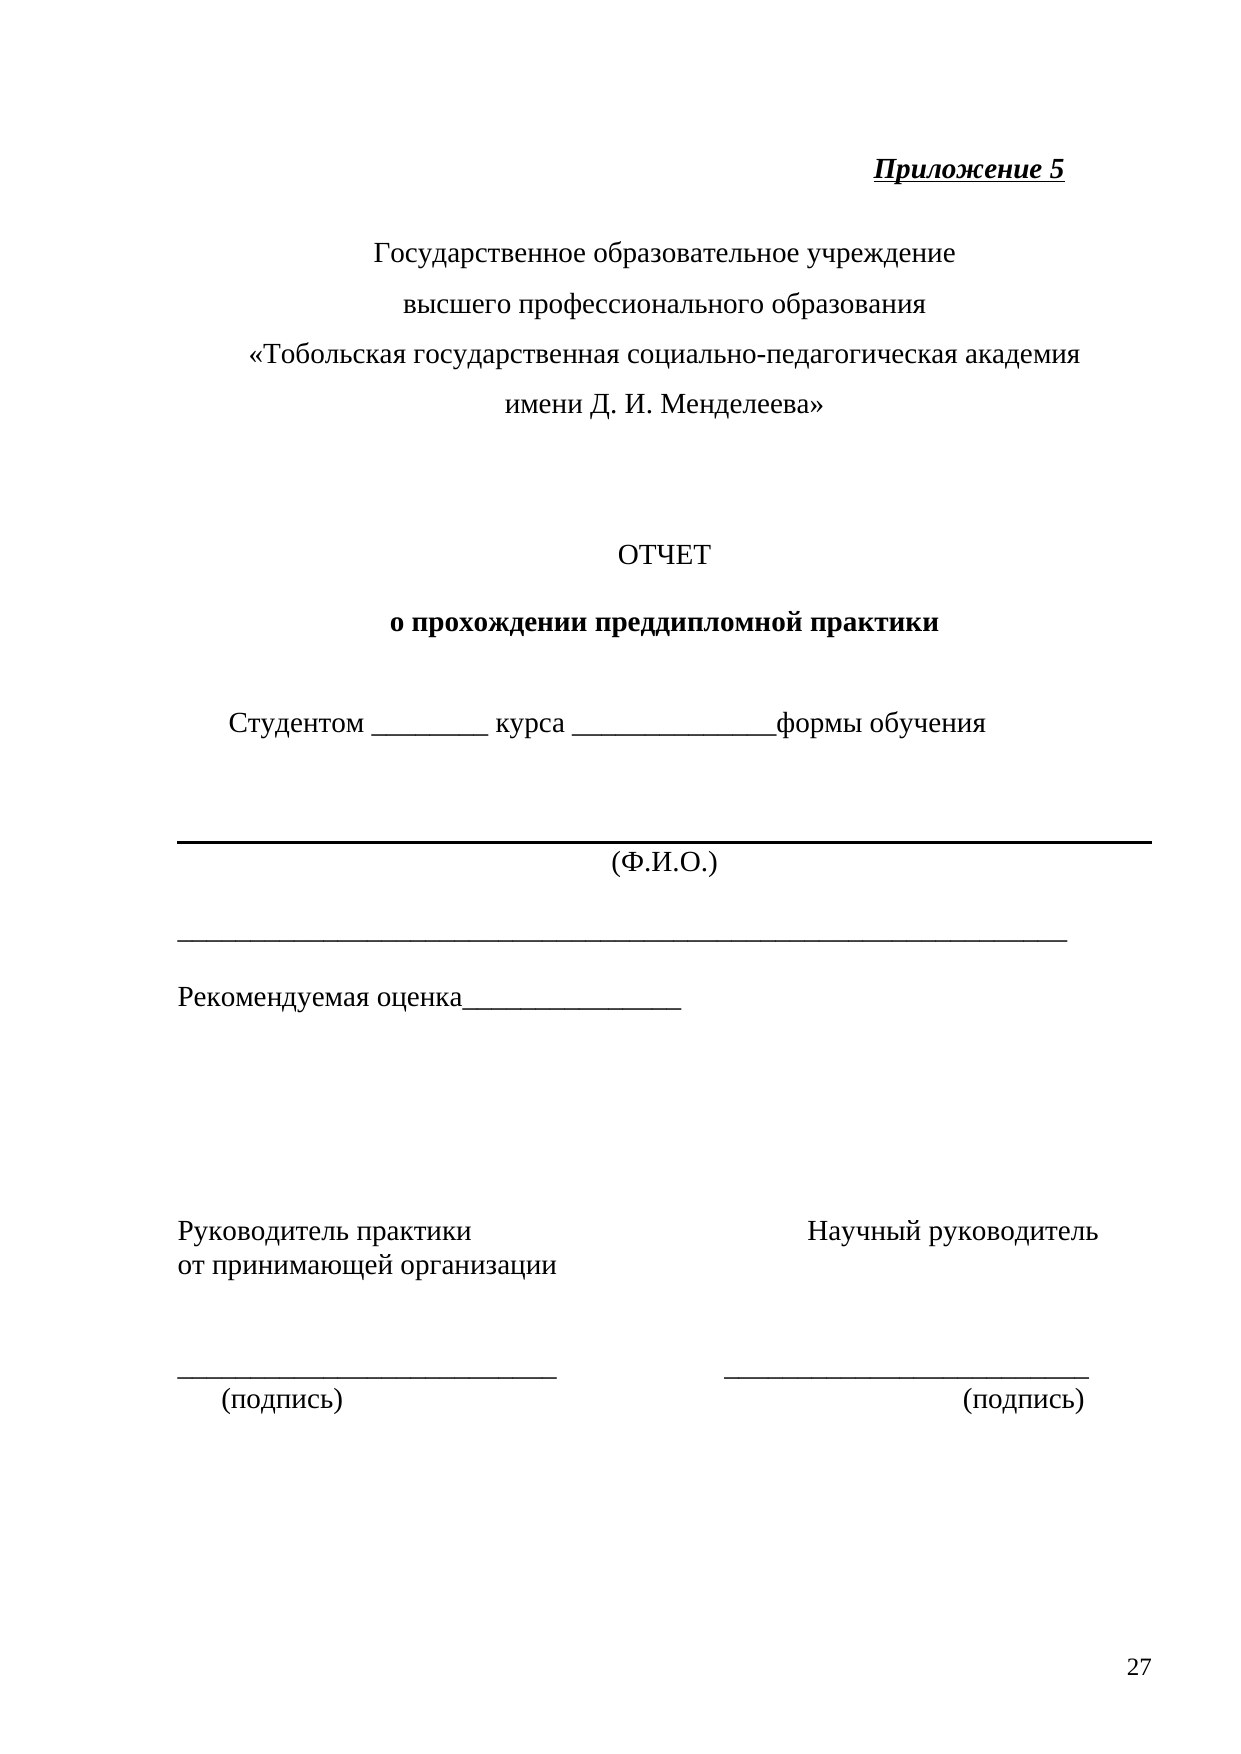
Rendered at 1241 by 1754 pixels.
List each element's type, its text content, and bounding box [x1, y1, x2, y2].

text о прохождении преддипломной практики [177, 604, 1152, 638]
text __________________________ _________________________ [177, 1348, 1152, 1381]
text Руководитель практики Научный руководитель [177, 1213, 1152, 1247]
text _____________________________________________________________ [177, 912, 1152, 945]
text (подпись) (подпись) [177, 1381, 1152, 1415]
text (Ф.И.О.) [177, 844, 1152, 878]
text имени Д. И. Менделеева» [177, 386, 1152, 420]
text высшего профессионального образования [177, 286, 1152, 319]
subtitle Приложение 5 [177, 152, 1064, 185]
text «Тобольская государственная социально-педагогическая академия [177, 336, 1152, 370]
text Государственное образовательное учреждение [177, 236, 1152, 269]
text Рекомендуемая оценка_______________ [177, 979, 1152, 1012]
text от принимающей организации [177, 1247, 1152, 1281]
text Студентом ________ курса ______________формы обучения [177, 705, 1152, 739]
text ОТЧЕТ [177, 537, 1152, 571]
